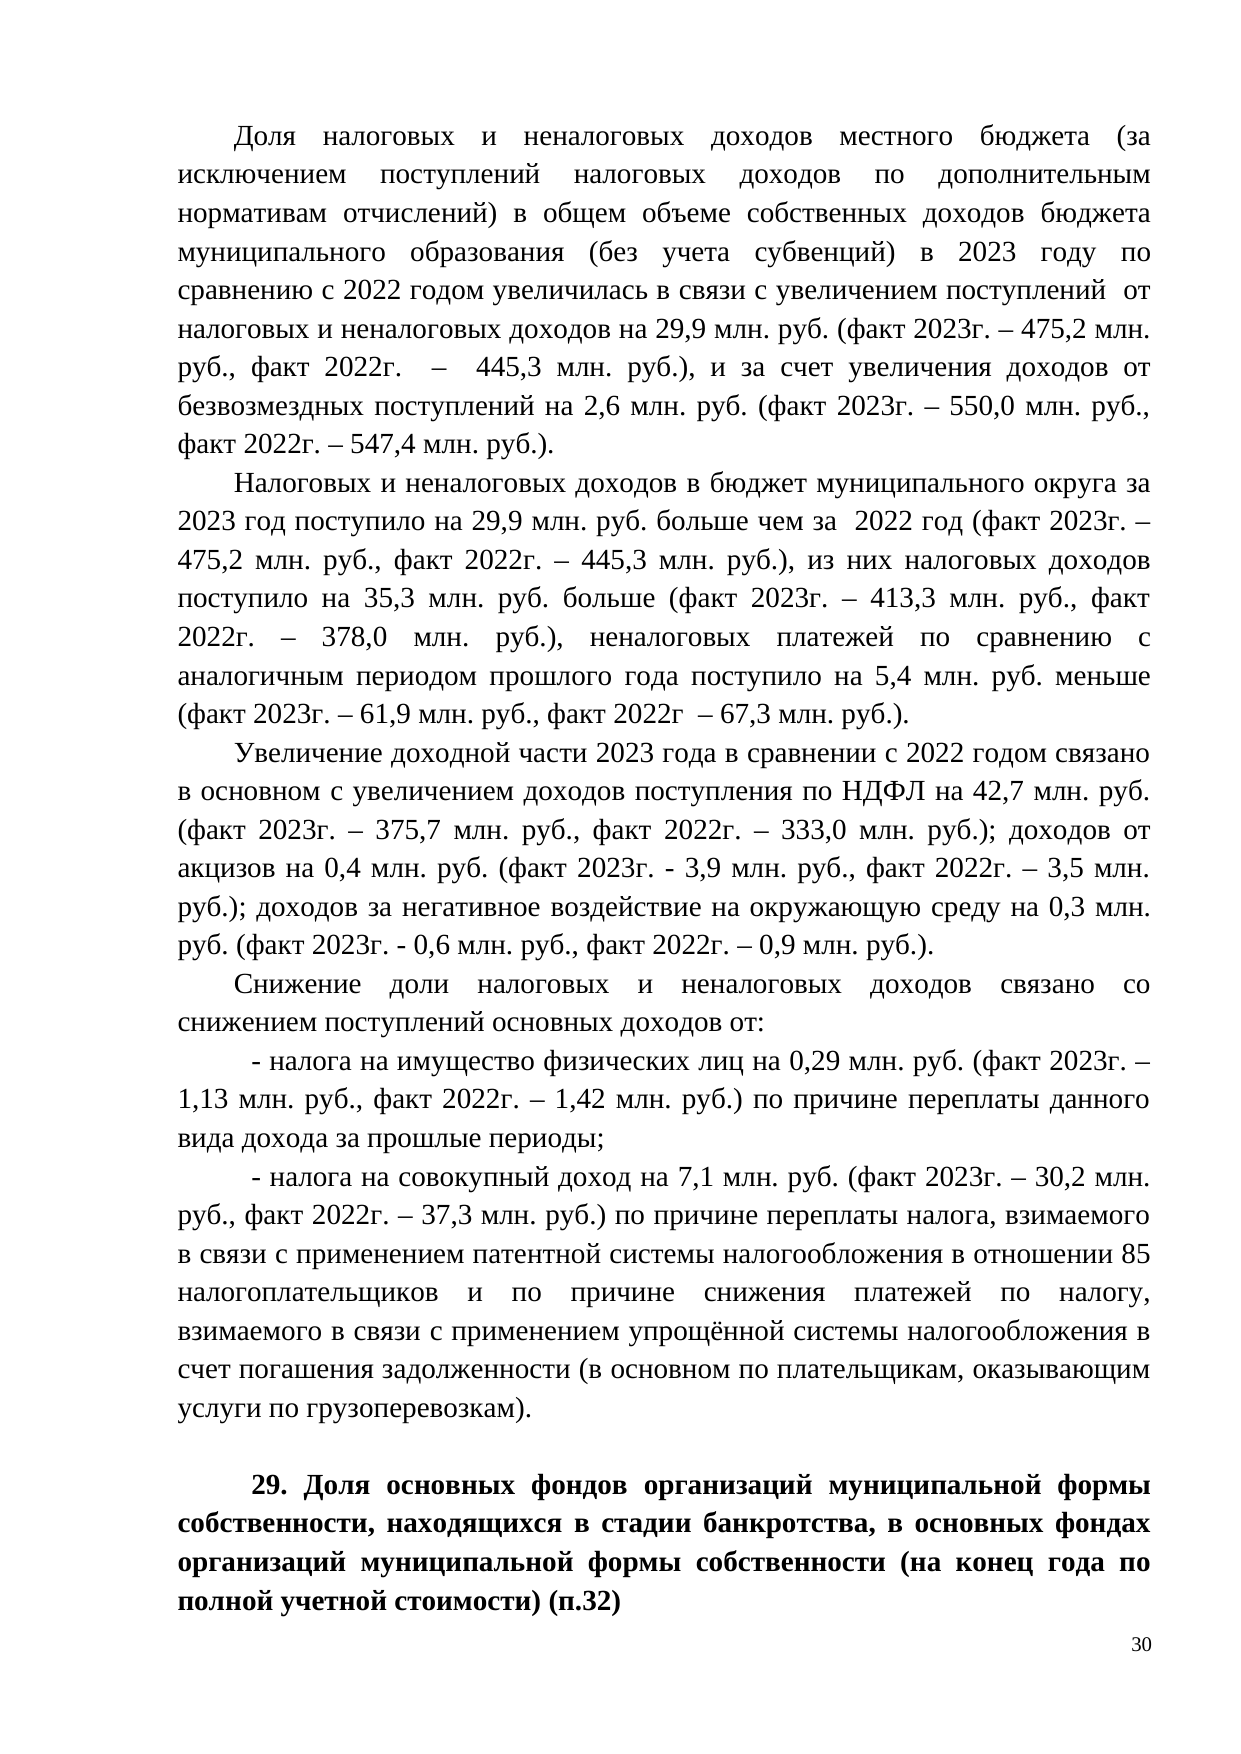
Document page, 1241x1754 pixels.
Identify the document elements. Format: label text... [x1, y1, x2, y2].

text Налоговых и неналоговых доходов в бюджет муниципального округа за 2023 год поступило на 29,9 млн. руб. больше чем за 2022 год (факт 2023г. – 475,2 млн. руб., факт 2022г. – 445,3 млн. руб.), из них налоговых доходов поступило на 35,3 млн. руб. больше (факт 2023г. – 413,3 млн. руб., факт 2022г. – 378,0 млн. руб.), неналоговых платежей по сравнению с аналогичным периодом прошлого года поступило на 5,4 млн. руб. меньше (факт 2023г. – 61,9 млн. руб., факт 2022г – 67,3 млн. руб.). [177, 465, 1152, 730]
text Доля налоговых и неналоговых доходов местного бюджета (за исключением поступлений налоговых доходов по дополнительным нормативам отчислений) в общем объеме собственных доходов бюджета муниципального образования (без учета субвенций) в 2023 году по сравнению с 2022 годом увеличилась в связи с увеличением поступлений от налоговых и неналоговых доходов на 29,9 млн. руб. (факт 2023г. – 475,2 млн. руб., факт 2022г. – 445,3 млн. руб.), и за счет увеличения доходов от безвозмездных поступлений на 2,6 млн. руб. (факт 2023г. – 550,0 млн. руб., факт 2022г. – 547,4 млн. руб.). [177, 118, 1152, 460]
text - налога на имущество физических лиц на 0,29 млн. руб. (факт 2023г. – 1,13 млн. руб., факт 2022г. – 1,42 млн. руб.) по причине переплаты данного вида дохода за прошлые периоды; [177, 1043, 1152, 1154]
text Увеличение доходной части 2023 года в сравнении с 2022 годом связано в основном с увеличением доходов поступления по НДФЛ на 42,7 млн. руб. (факт 2023г. – 375,7 млн. руб., факт 2022г. – 333,0 млн. руб.); доходов от акцизов на 0,4 млн. руб. (факт 2023г. - 3,9 млн. руб., факт 2022г. – 3,5 млн. руб.); доходов за негативное воздействие на окружающую среду на 0,3 млн. руб. (факт 2023г. - 0,6 млн. руб., факт 2022г. – 0,9 млн. руб.). [177, 735, 1152, 961]
text - налога на совокупный доход на 7,1 млн. руб. (факт 2023г. – 30,2 млн. руб., факт 2022г. – 37,3 млн. руб.) по причине переплаты налога, взимаемого в связи с применением патентной системы налогообложения в отношении 85 налогоплательщиков и по причине снижения платежей по налогу, взимаемого в связи с применением упрощённой системы налогообложения в счет погашения задолженности (в основном по плательщикам, оказывающим услуги по грузоперевозкам). [177, 1159, 1152, 1423]
text Снижение доли налоговых и неналоговых доходов связано со снижением поступлений основных доходов от: [177, 966, 1152, 1038]
text 29. Доля основных фондов организаций муниципальной формы собственности, находящихся в стадии банкротства, в основных фондах организаций муниципальной формы собственности (на конец года по полной учетной стоимости) (п.32) [177, 1467, 1152, 1616]
